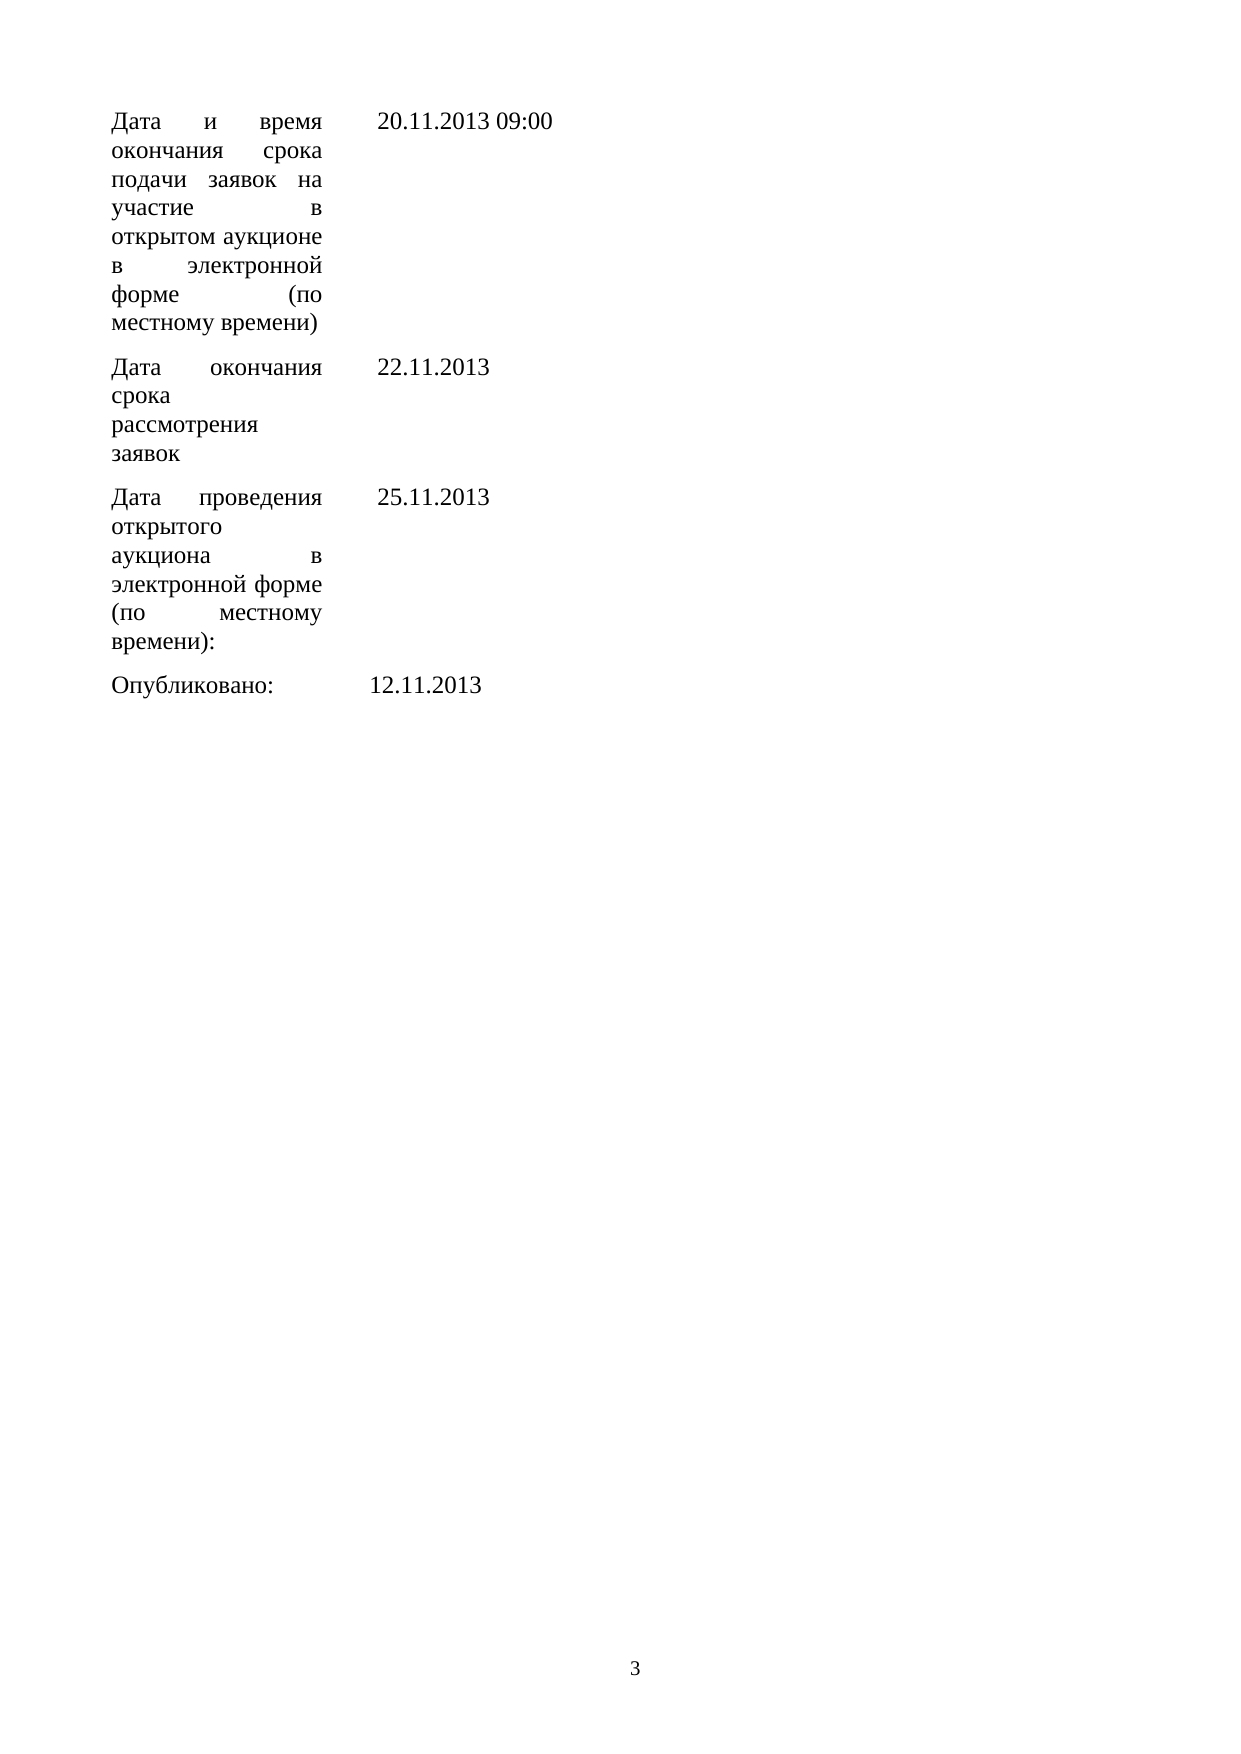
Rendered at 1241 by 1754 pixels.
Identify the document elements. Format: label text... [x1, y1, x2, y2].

table_header 12.11.2013 [369, 663, 1167, 707]
table_header Дата и время окончания срока подачи заявок на участие в открытом аукционе в электронной форме (по местному времени) [104, 99, 369, 344]
table_cell Дата проведения открытого аукциона в электронной форме (по местному времени): [104, 475, 369, 663]
table_cell 25.11.2013 [369, 475, 1167, 663]
table_header 20.11.2013 09:00 [369, 99, 1167, 344]
table_cell Дата окончания срока рассмотрения заявок [104, 344, 369, 475]
table_header Опубликовано: [104, 663, 369, 707]
table_cell 22.11.2013 [369, 344, 1167, 475]
